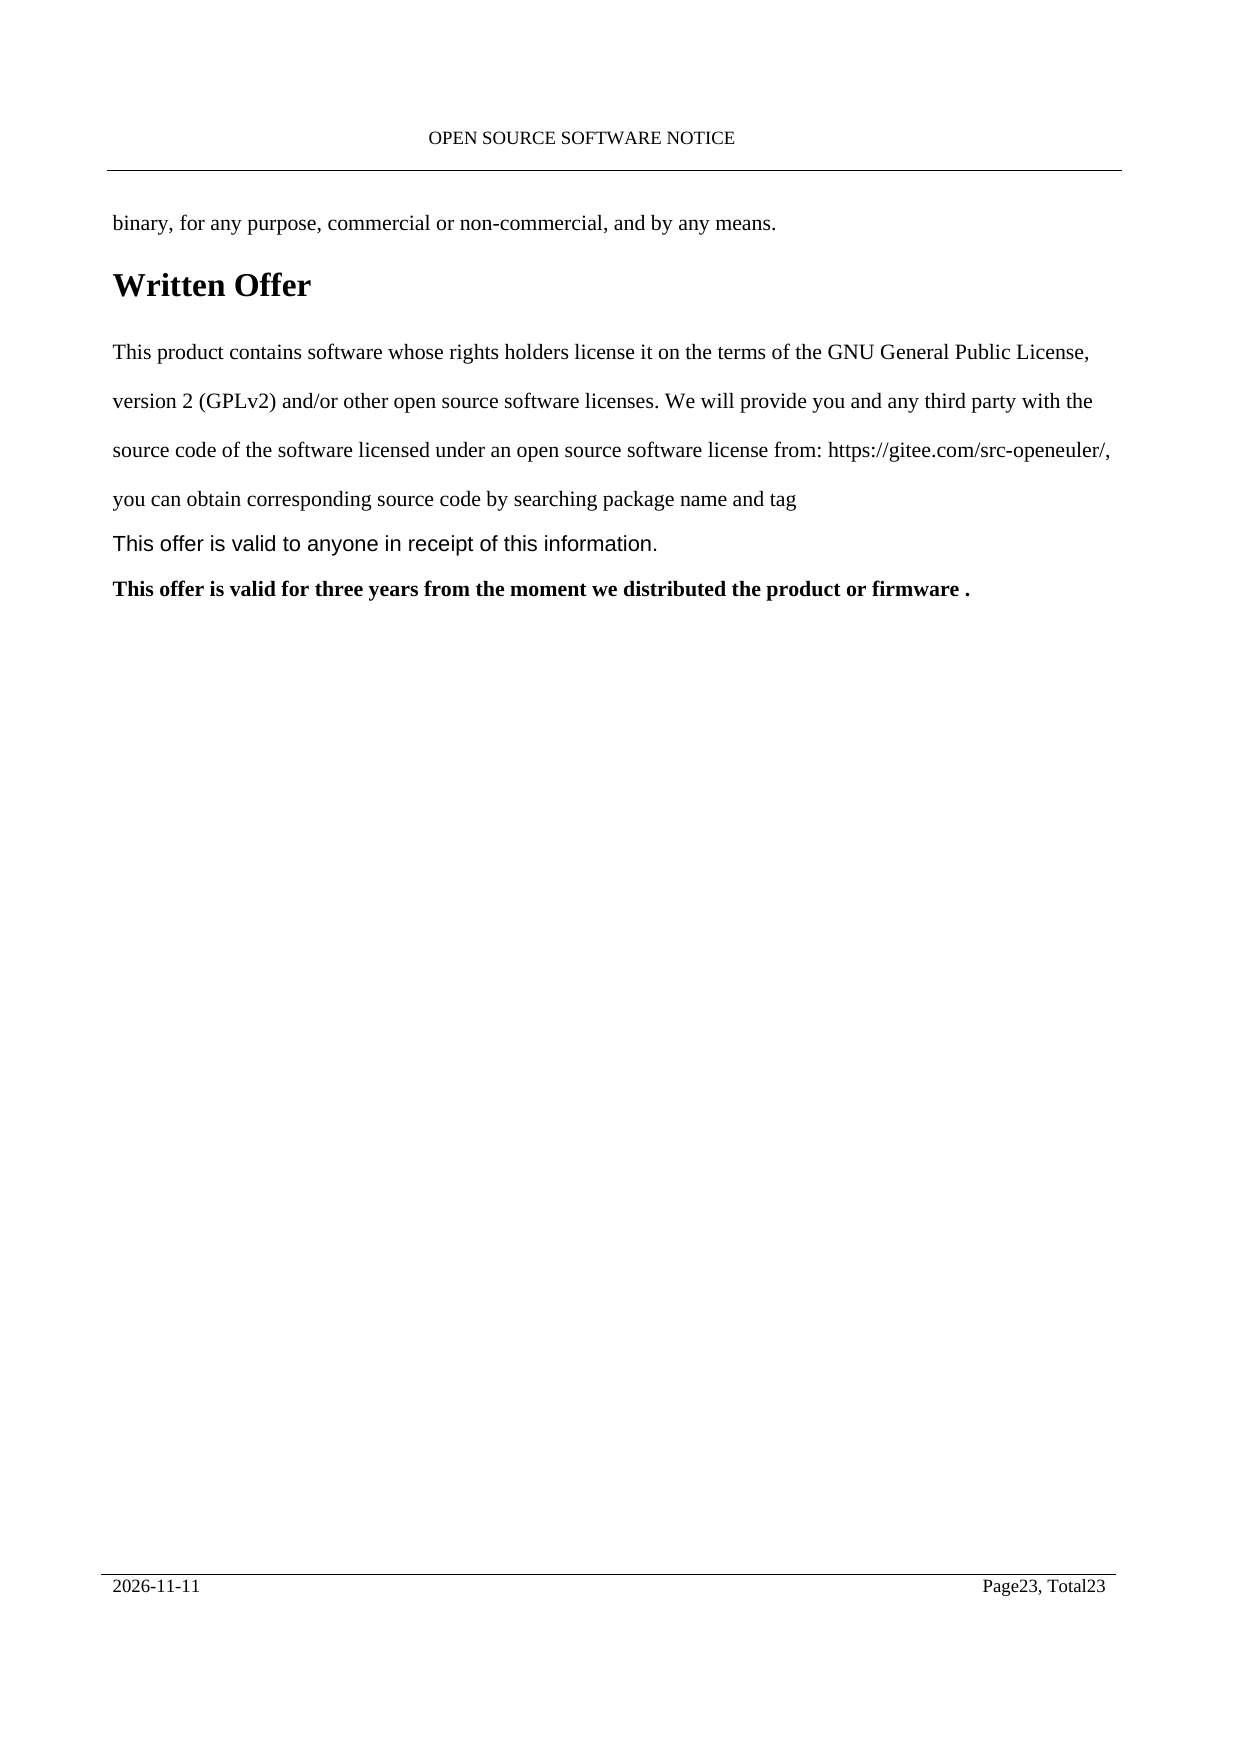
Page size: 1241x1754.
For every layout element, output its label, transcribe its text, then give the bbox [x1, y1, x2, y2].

text This offer is valid to anyone in receipt of this information. [112, 527, 1128, 559]
text This product contains software whose rights holders license it on the terms of the GNU General Public License, version 2 (GPLv2) and/or other open source software licenses. We will provide you and any third party with the source code of the software licensed under an open source software license from: https://gitee.com/src-openeuler/, you can obtain corresponding source code by searching package name and tag [112, 336, 1128, 514]
text This offer is valid for three years from the moment we distributed the product or firmware . [112, 572, 1128, 604]
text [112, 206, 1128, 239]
text Written Offer [112, 251, 1128, 316]
